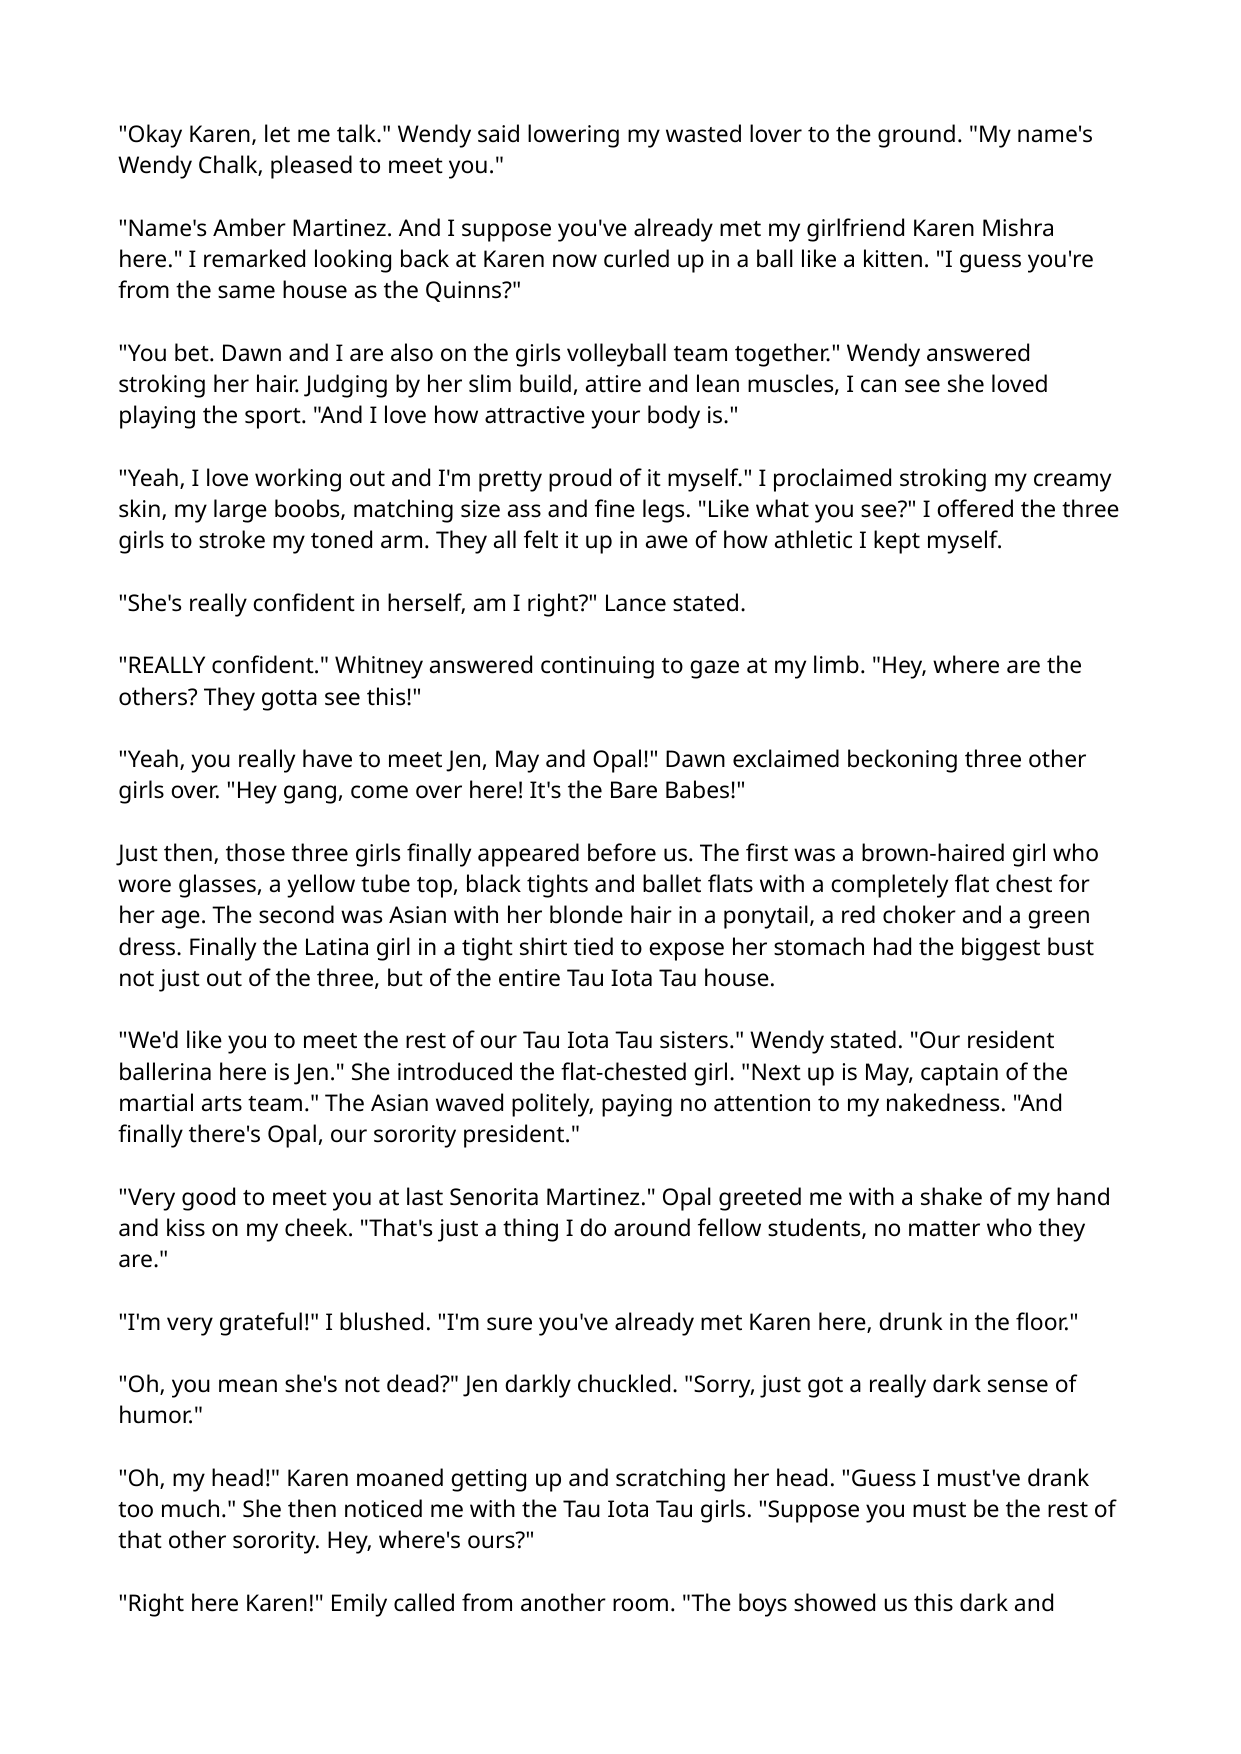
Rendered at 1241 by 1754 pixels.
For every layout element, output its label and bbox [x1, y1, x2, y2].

text [118, 118, 1122, 1618]
